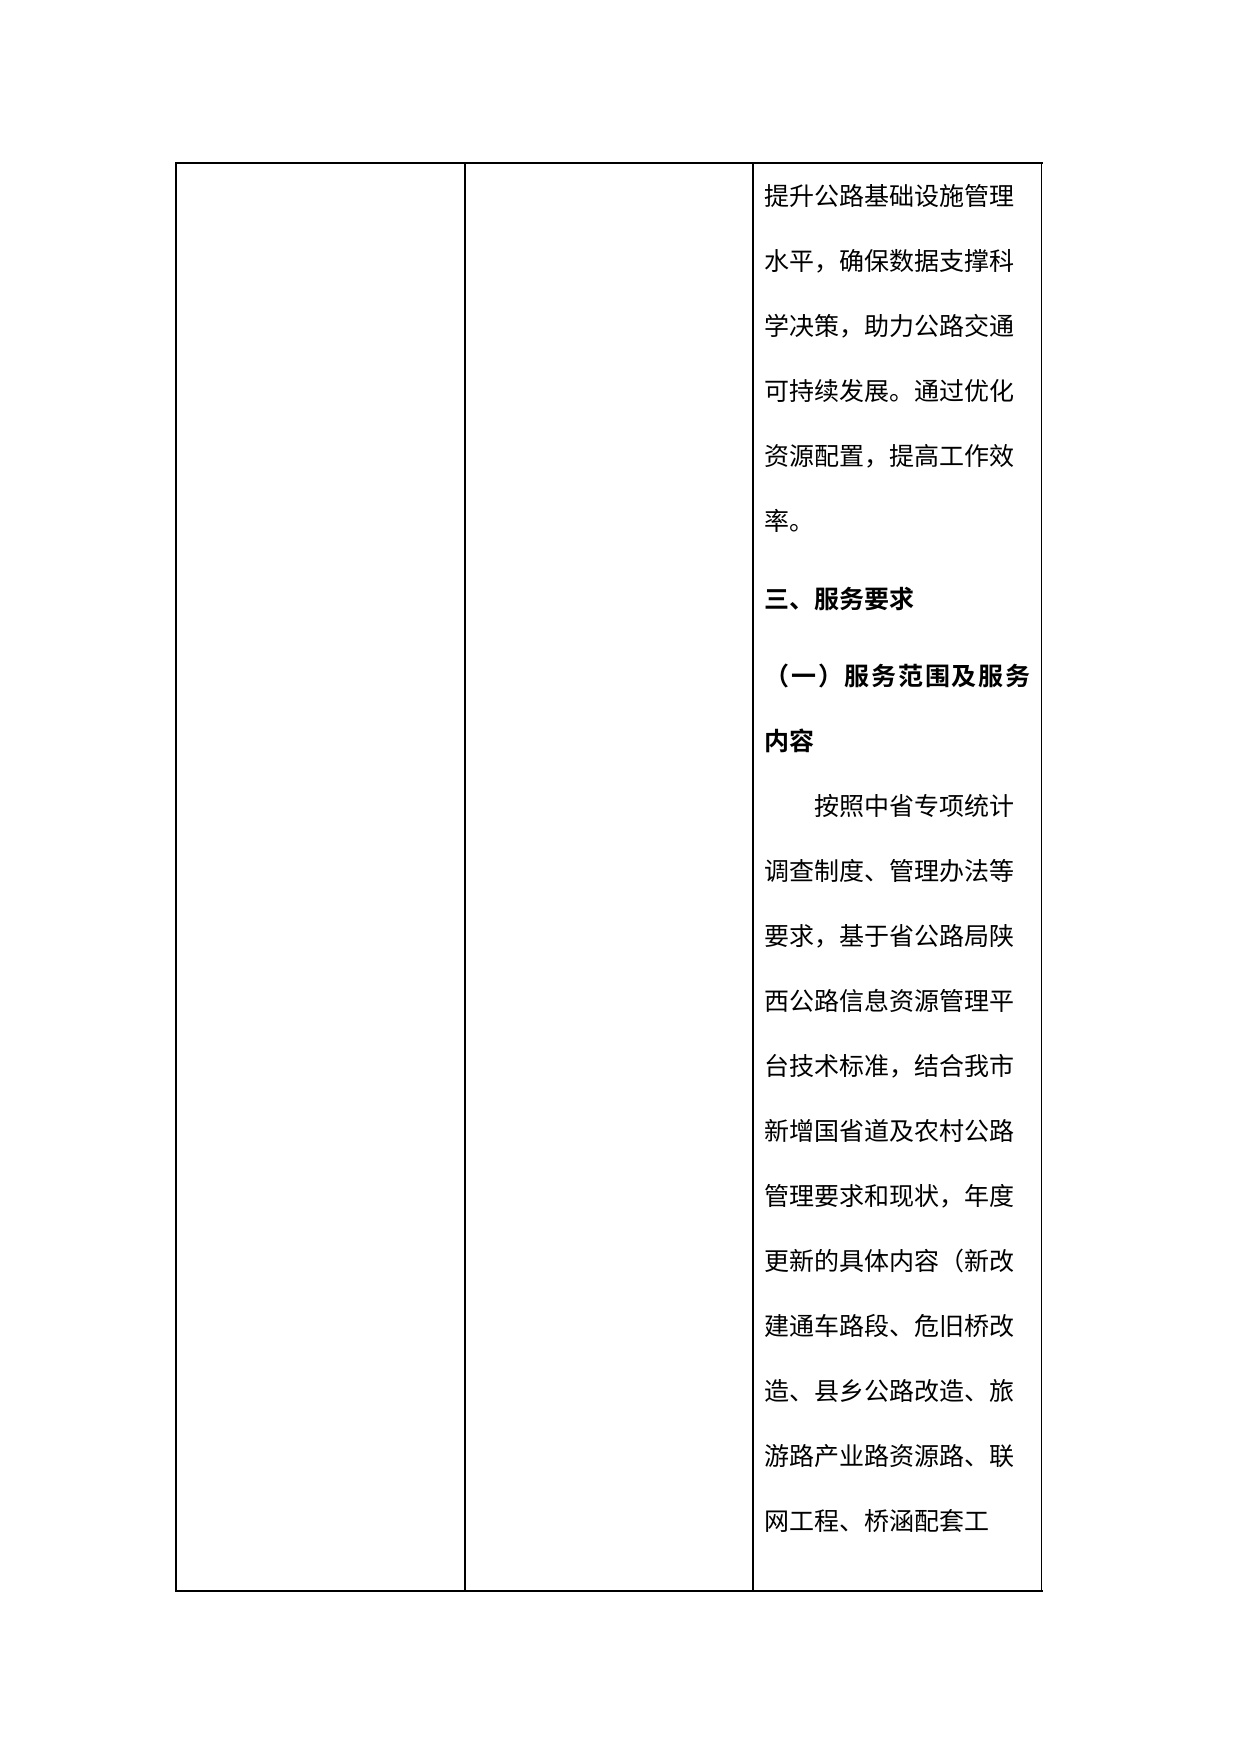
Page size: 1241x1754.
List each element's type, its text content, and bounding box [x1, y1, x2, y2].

table_cell [466, 164, 752, 1590]
table_cell 1 [177, 164, 464, 1590]
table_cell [754, 164, 1041, 1590]
